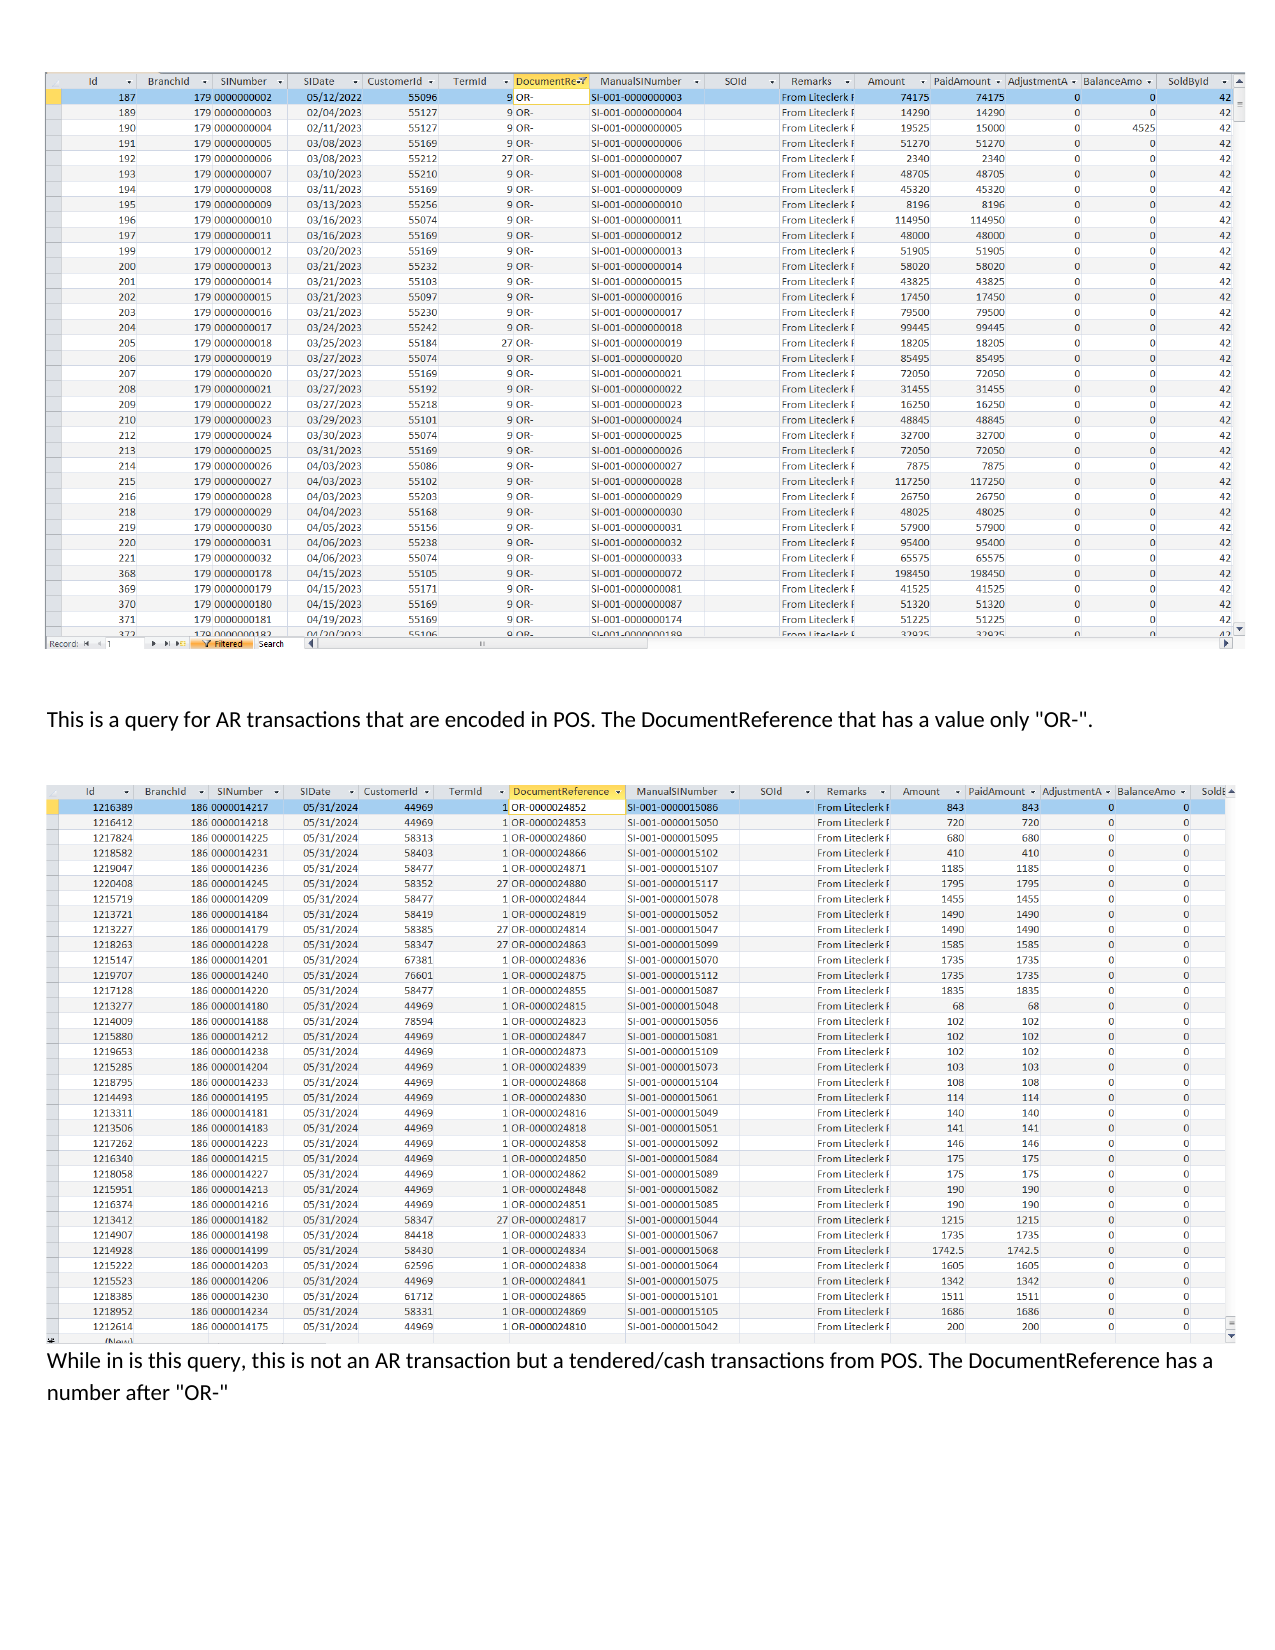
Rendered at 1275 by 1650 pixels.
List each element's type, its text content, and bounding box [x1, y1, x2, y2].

picture [44, 72, 1246, 649]
text This is a query for AR transactions that are encoded in POS. The DocumentReference that has a value only "OR-". [47, 706, 1257, 734]
picture [46, 785, 1236, 1344]
